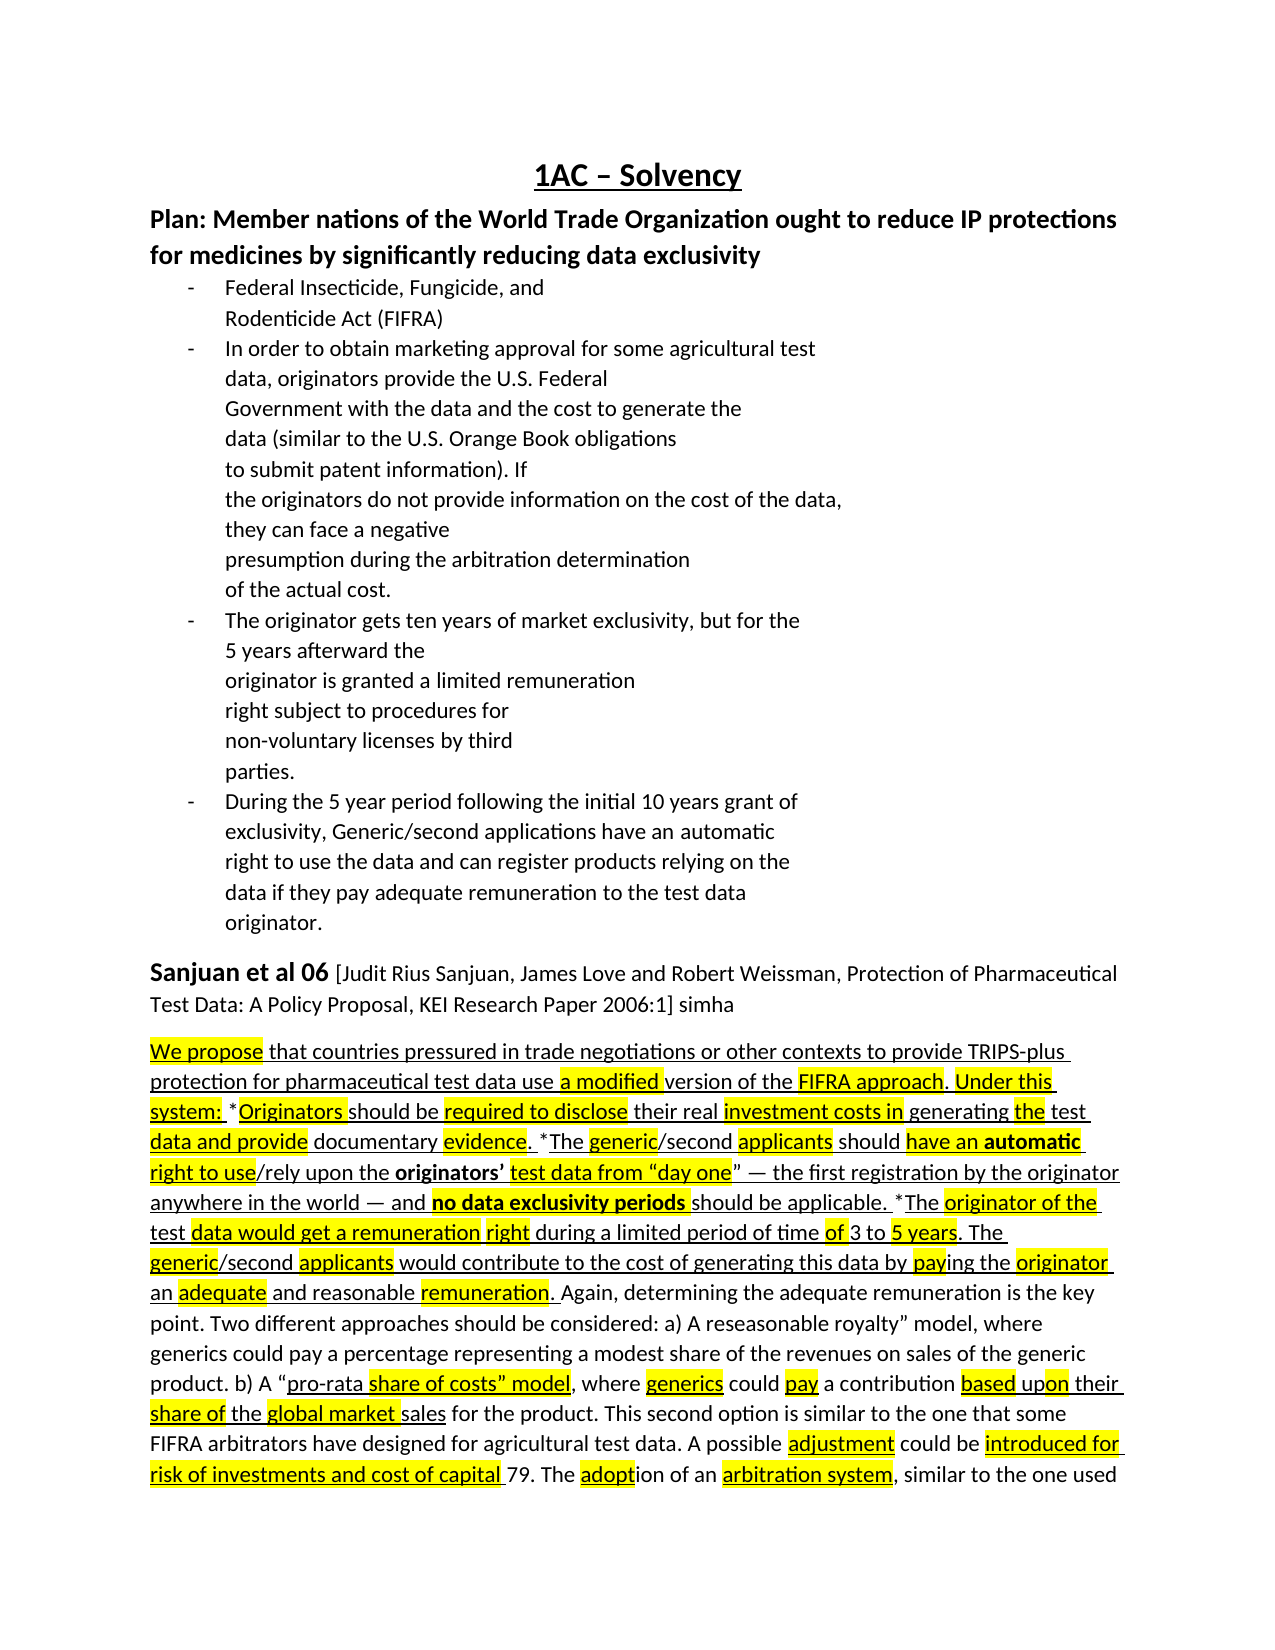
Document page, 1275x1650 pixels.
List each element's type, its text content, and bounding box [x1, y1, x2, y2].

text Sanjuan et al 06 [Judit Rius Sanjuan, James Love and Robert Weissman, Protection of Pharmaceutical Test Data: A Policy Proposal, KEI Research Paper 2006:1] simha [150, 955, 1125, 1018]
list Federal Insecticide, Fungicide, and Rodenticide Act (FIFRA) [187, 273, 1125, 332]
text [150, 1037, 1125, 1488]
list During the 5 year period following the initial 10 years grant of exclusivity, Generic/second applications have an automatic right to use the data and can register products relying on the data if they pay adequate remuneration to the test data originator. [187, 787, 1125, 936]
subtitle 1AC – Solvency [150, 154, 1125, 195]
list The originator gets ten years of market exclusivity, but for the 5 years afterward the originator is granted a limited remuneration right subject to procedures for non-voluntary licenses by third parties. [187, 606, 1125, 785]
list In order to obtain marketing approval for some agricultural test data, originators provide the U.S. Federal Government with the data and the cost to generate the data (similar to the U.S. Orange Book obligations to submit patent information). If the originators do not provide information on the cost of the data, they can face a negative presumption during the arbitration determination of the actual cost. [187, 334, 1125, 604]
subtitle Plan: Member nations of the World Trade Organization ought to reduce IP protections for medicines by significantly reducing data exclusivity [150, 202, 1125, 271]
